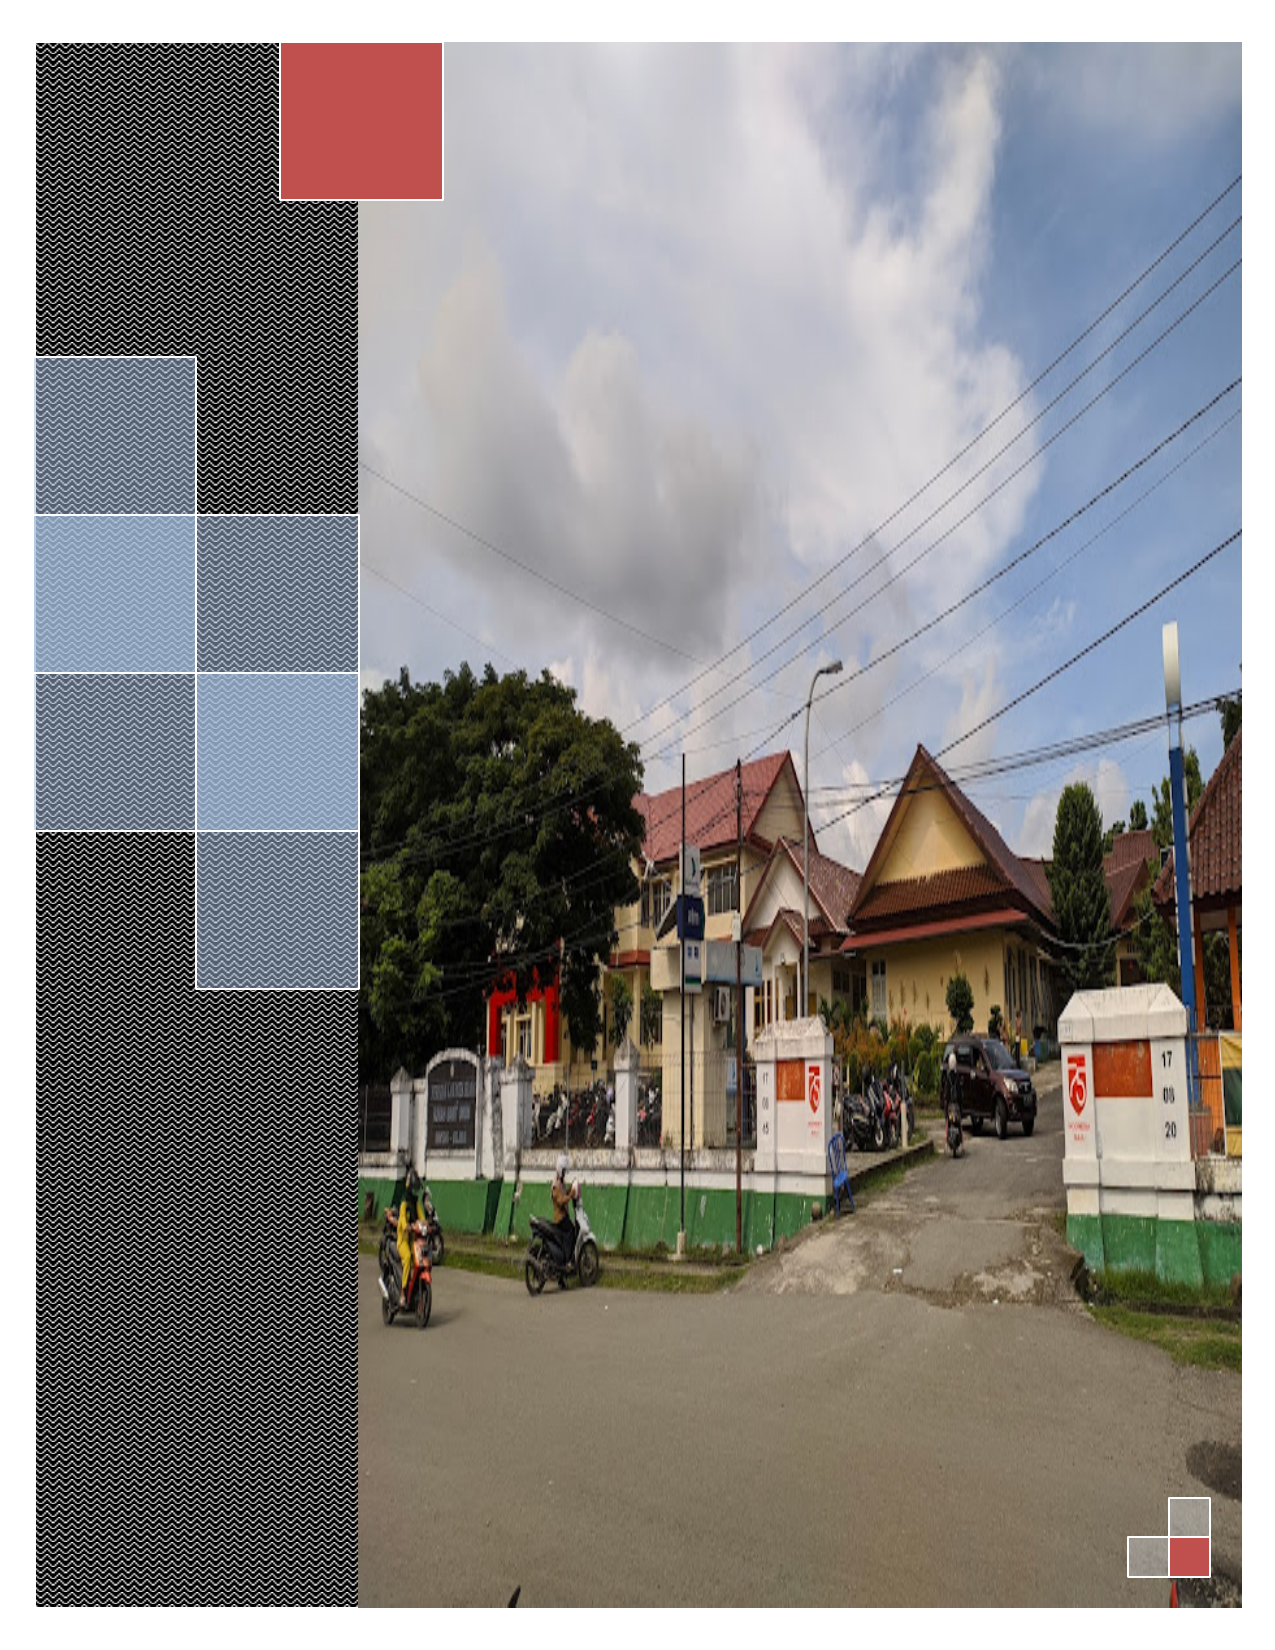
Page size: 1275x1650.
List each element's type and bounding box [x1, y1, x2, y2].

picture [36, 42, 1242, 1608]
